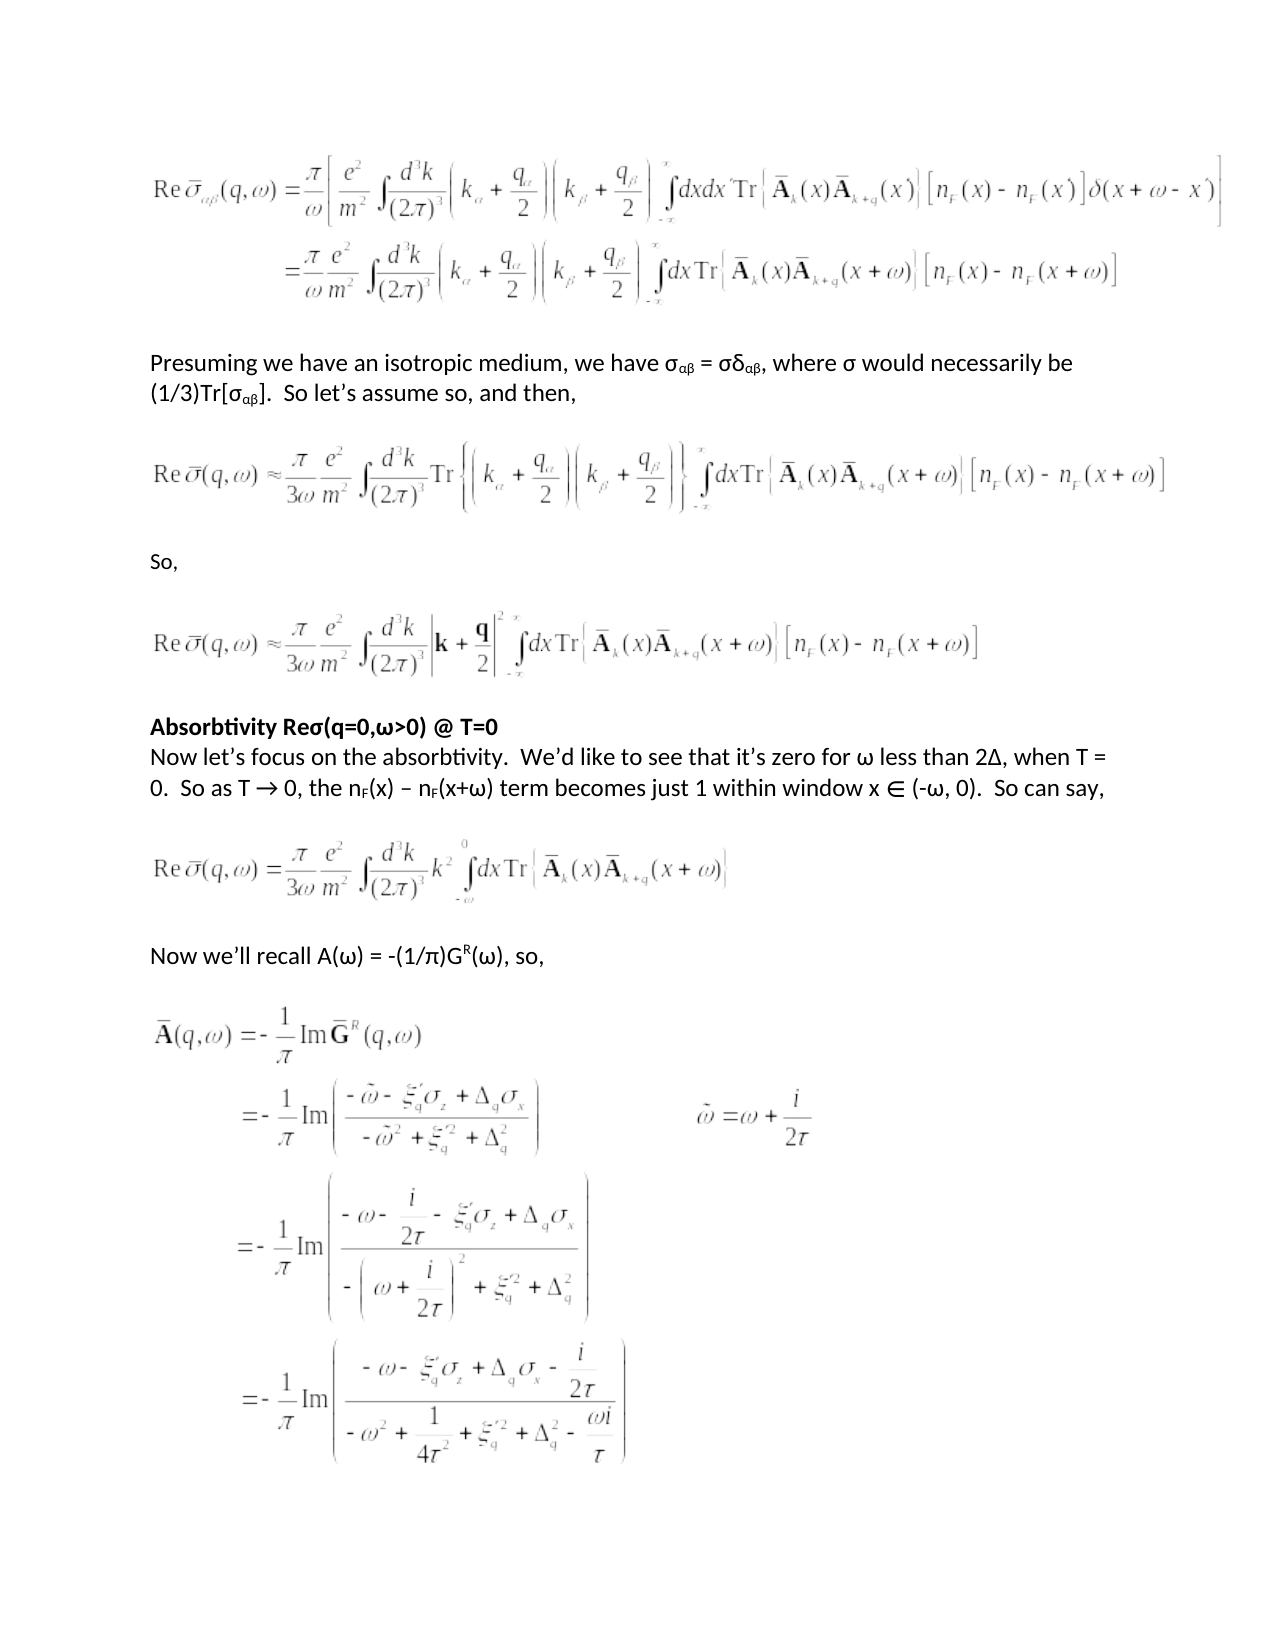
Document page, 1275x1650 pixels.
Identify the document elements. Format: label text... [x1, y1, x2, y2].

text Now we’ll recall A(ω) = -(1/π)GR(ω), so, [150, 940, 1125, 970]
text Now let’s focus on the absorbtivity. We’d like to see that it’s zero for ω less than 2Δ, when T = 0. So as T → 0, the nF(x) – nF(x+ω) term becomes just 1 within window x ∈ (-ω, 0). So can say, [150, 741, 1125, 803]
text Presuming we have an isotropic medium, we have σαβ = σδαβ, where σ would necessarily be (1/3)Tr[σαβ]. So let’s assume so, and then, [150, 347, 1125, 408]
text Absorbtivity Reσ(q=0,ω>0) @ T=0 [150, 711, 1125, 741]
text So, [150, 547, 1125, 575]
